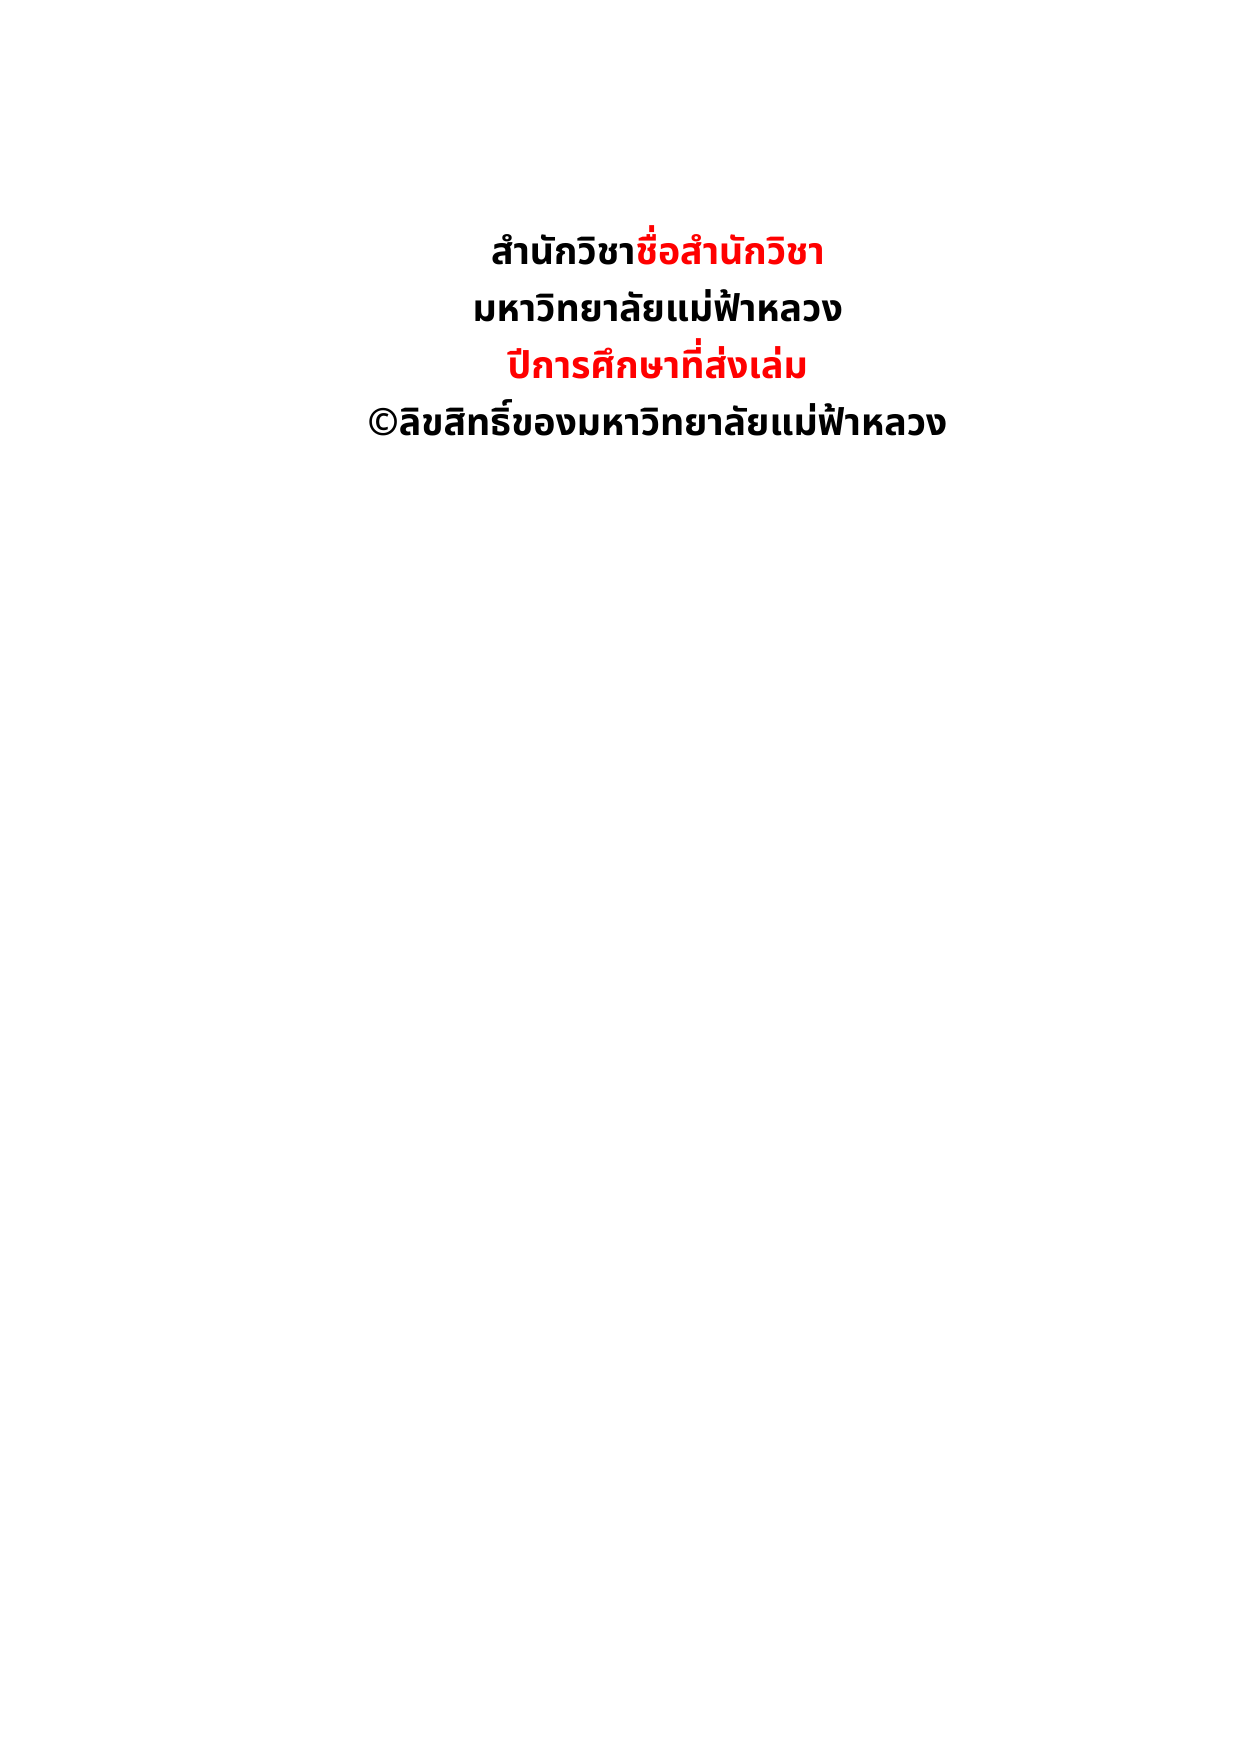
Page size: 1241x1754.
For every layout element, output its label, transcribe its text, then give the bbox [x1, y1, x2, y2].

text มหาวิทยาลัยแม่ฟ้าหลวง [225, 282, 1090, 338]
text สำนักวิชาชื่อสำนักวิชา [225, 225, 1090, 282]
text ปีการศึกษาที่ส่งเล่ม [225, 338, 1090, 395]
text ©ลิขสิทธิ์ของมหาวิทยาลัยแม่ฟ้าหลวง [225, 395, 1090, 452]
